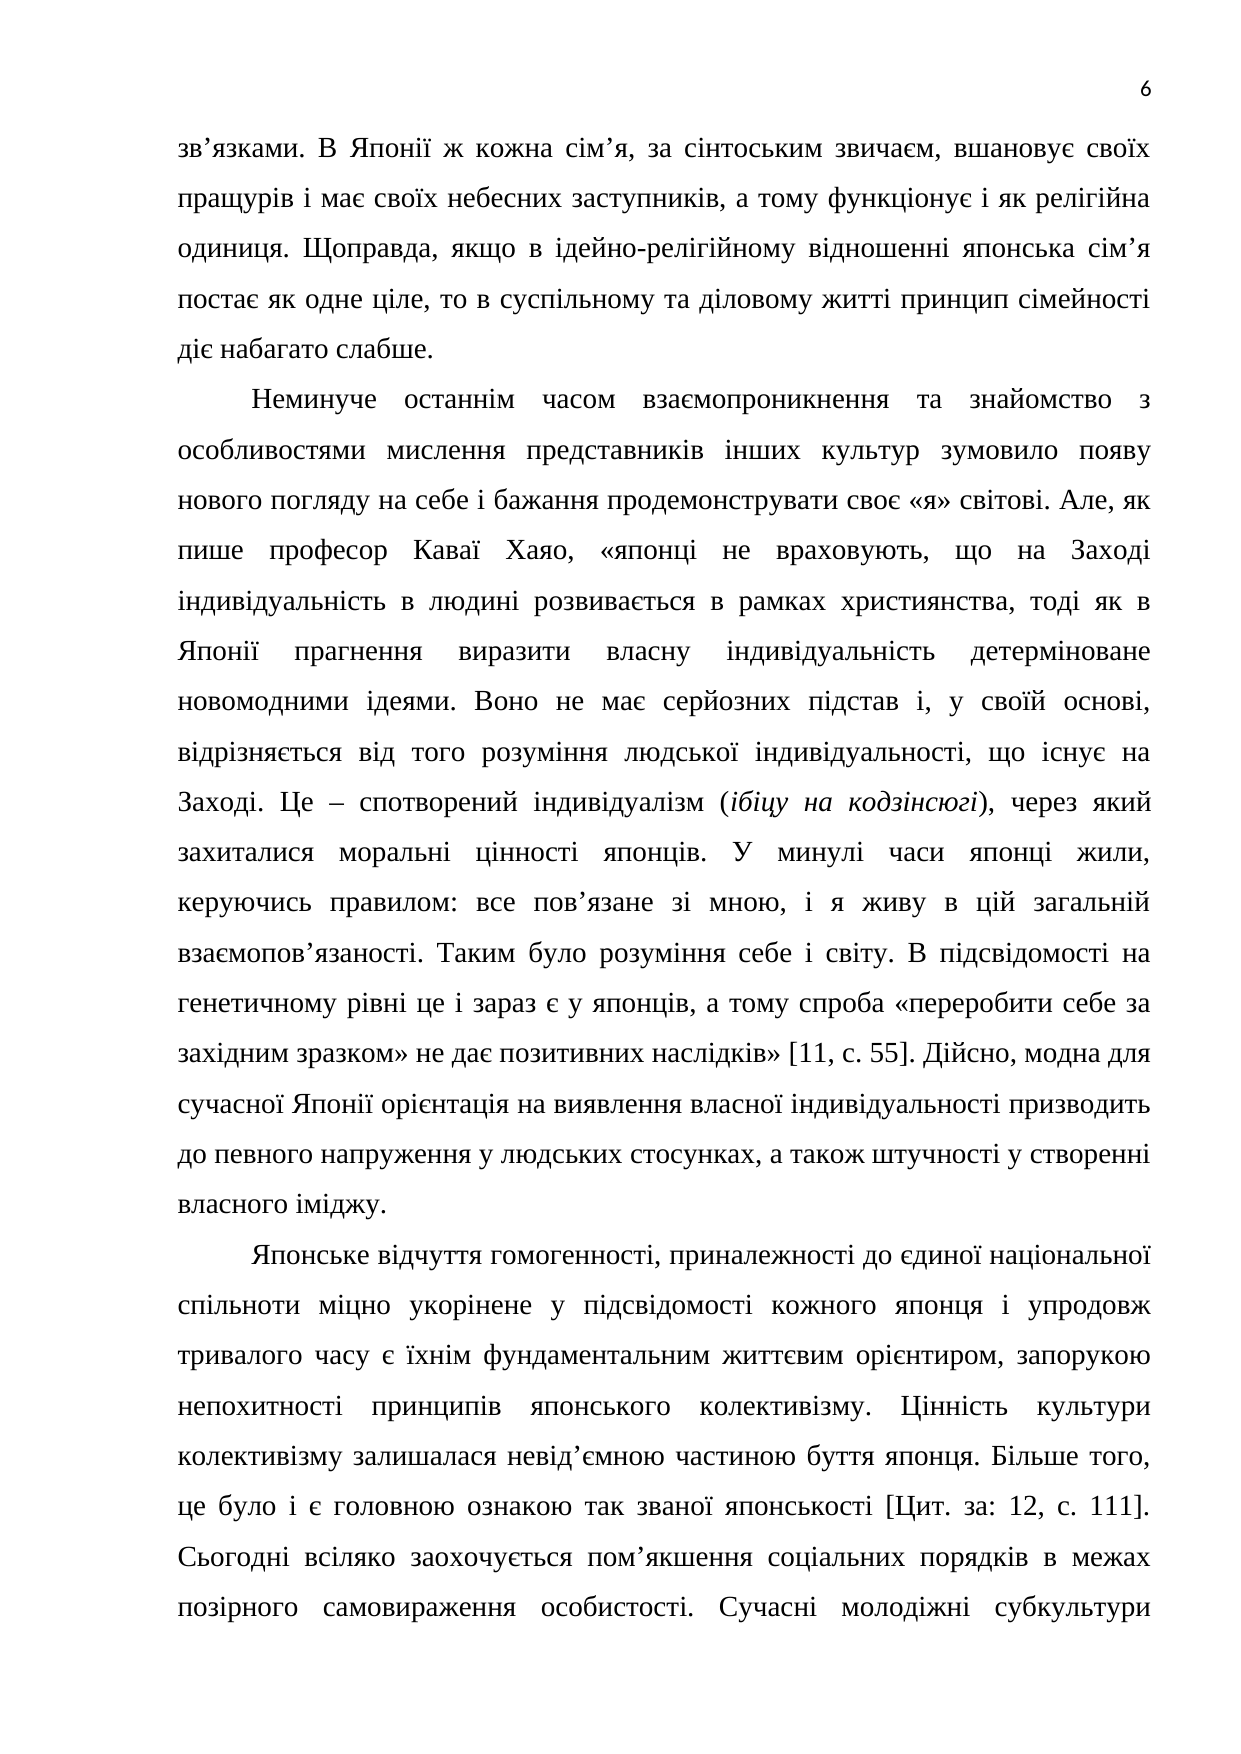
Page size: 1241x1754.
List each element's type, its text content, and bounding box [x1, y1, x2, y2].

text Неминуче останнім часом взаємопроникнення та знайомство з особливостями мислення представників інших культур зумовило появу нового погляду на себе і бажання продемонструвати своє «я» світові. Але, як пише професор Каваї Хаяо, «японці не враховують, що на Заході індивідуальність в людині розвивається в рамках християнства, тоді як в Японії прагнення виразити власну індивідуальність детерміноване новомодними ідеями. Воно не має серйозних підстав і, у своїй основі, відрізняється від того розуміння людської індивідуальності, що існує на Заході. Це – спотворений індивідуалізм (ібіцу на кодзінсюгі), через який захиталися моральні цінності японців. У минулі часи японці жили, керуючись правилом: все пов’язане зі мною, і я живу в цій загальній взаємопов’язаності. Таким було розуміння себе і світу. В підсвідомості на генетичному рівні це і зараз є у японців, а тому спроба «переробити себе за західним зразком» не дає позитивних наслідків» [11, с. 55]. Дійсно, модна для сучасної Японії орієнтація на виявлення власної індивідуальності призводить до певного напруження у людських стосунках, а також штучності у створенні власного іміджу. [177, 381, 1152, 1220]
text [177, 130, 1152, 365]
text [177, 1237, 1152, 1622]
